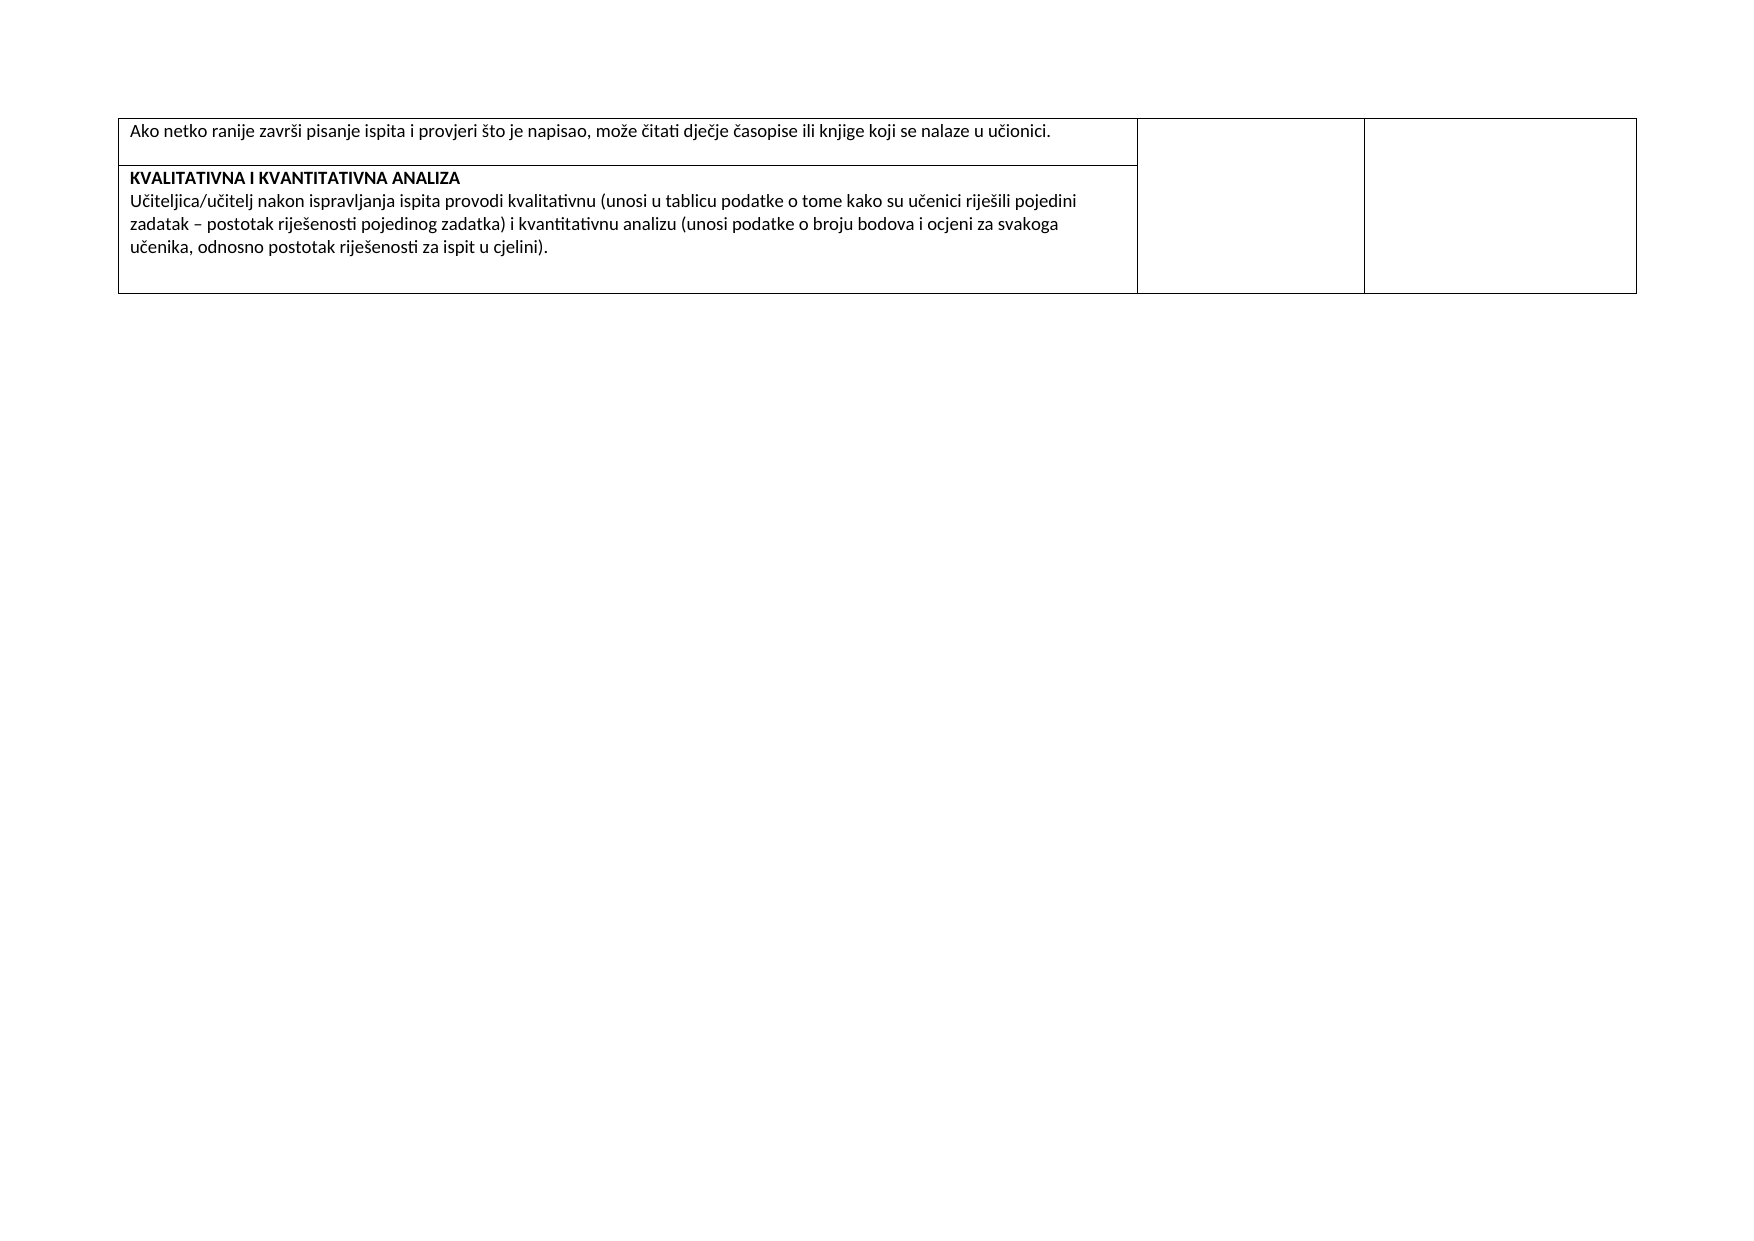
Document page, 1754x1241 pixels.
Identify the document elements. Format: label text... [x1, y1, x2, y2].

table_cell KVALITATIVNA I KVANTITATIVNA ANALIZA Učiteljica/učitelj nakon ispravljanja ispita provodi kvalitativnu (unosi u tablicu podatke o tome kako su učenici riješili pojedini zadatak – postotak riješenosti pojedinog zadatka) i kvantitativnu analizu (unosi podatke o broju bodova i ocjeni za svakoga učenika, odnosno postotak riješenosti za ispit u cjelini). [119, 166, 1137, 293]
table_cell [119, 119, 1137, 165]
